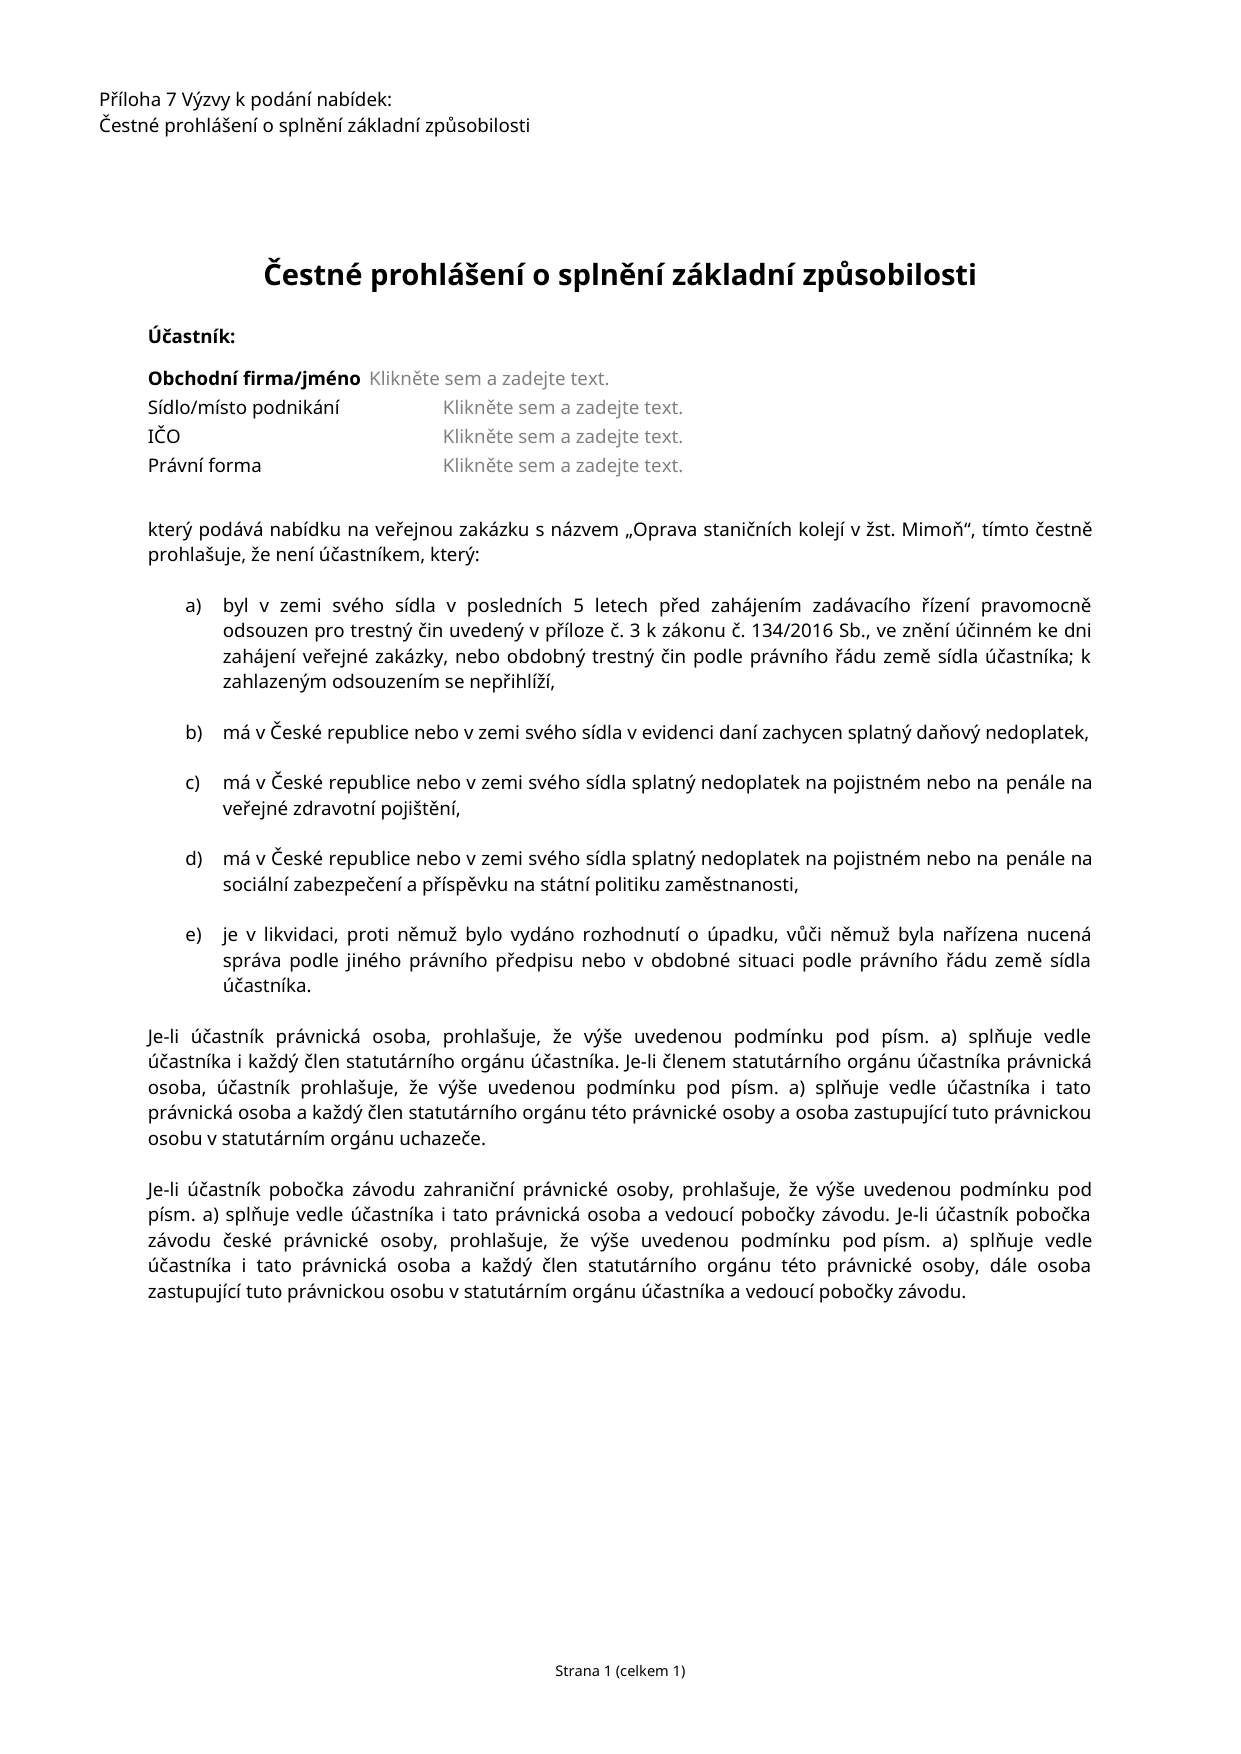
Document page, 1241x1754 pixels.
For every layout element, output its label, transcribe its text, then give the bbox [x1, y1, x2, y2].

text IČO [148, 420, 1093, 449]
text který podává nabídku na veřejnou zakázku s názvem „Oprava staničních kolejí v žst. Mimoň“, tímto čestně prohlašuje, že není účastníkem, který: [148, 516, 1093, 567]
list je v likvidaci, proti němuž bylo vydáno rozhodnutí o úpadku, vůči němuž byla nařízena nucená správa podle jiného právního předpisu nebo v obdobné situaci podle právního řádu země sídla účastníka. [185, 922, 1093, 998]
text Obchodní firma/jméno [148, 362, 1093, 391]
list má v České republice nebo v zemi svého sídla v evidenci daní zachycen splatný daňový nedoplatek, [185, 719, 1093, 744]
text Je-li účastník pobočka závodu zahraniční právnické osoby, prohlašuje, že výše uvedenou podmínku pod písm. a) splňuje vedle účastníka i tato právnická osoba a vedoucí pobočky závodu. Je-li účastník pobočka závodu české právnické osoby, prohlašuje, že výše uvedenou podmínku pod písm. a) splňuje vedle účastníka i tato právnická osoba a každý člen statutárního orgánu této právnické osoby, dále osoba zastupující tuto právnickou osobu v statutárním orgánu účastníka a vedoucí pobočky závodu. [148, 1176, 1093, 1304]
text Je-li účastník právnická osoba, prohlašuje, že výše uvedenou podmínku pod písm. a) splňuje vedle účastníka i každý člen statutárního orgánu účastníka. Je-li členem statutárního orgánu účastníka právnická osoba, účastník prohlašuje, že výše uvedenou podmínku pod písm. a) splňuje vedle účastníka i tato právnická osoba a každý člen statutárního orgánu této právnické osoby a osoba zastupující tuto právnickou osobu v statutárním orgánu uchazeče. [148, 1023, 1093, 1151]
list byl v zemi svého sídla v posledních 5 letech před zahájením zadávacího řízení pravomocně odsouzen pro trestný čin uvedený v příloze č. 3 k zákonu č. 134/2016 Sb., ve znění účinném ke dni zahájení veřejné zakázky, nebo obdobný trestný čin podle právního řádu země sídla účastníka; k zahlazeným odsouzením se nepřihlíží, [185, 592, 1093, 694]
text Účastník: [148, 318, 1093, 349]
text Právní forma [148, 449, 1093, 478]
text Sídlo/místo podnikání [148, 391, 1093, 420]
list má v České republice nebo v zemi svého sídla splatný nedoplatek na pojistném nebo na penále na sociální zabezpečení a příspěvku na státní politiku zaměstnanosti, [185, 846, 1093, 897]
title Čestné prohlášení o splnění základní způsobilosti [148, 254, 1093, 293]
list má v České republice nebo v zemi svého sídla splatný nedoplatek na pojistném nebo na penále na veřejné zdravotní pojištění, [185, 769, 1093, 821]
